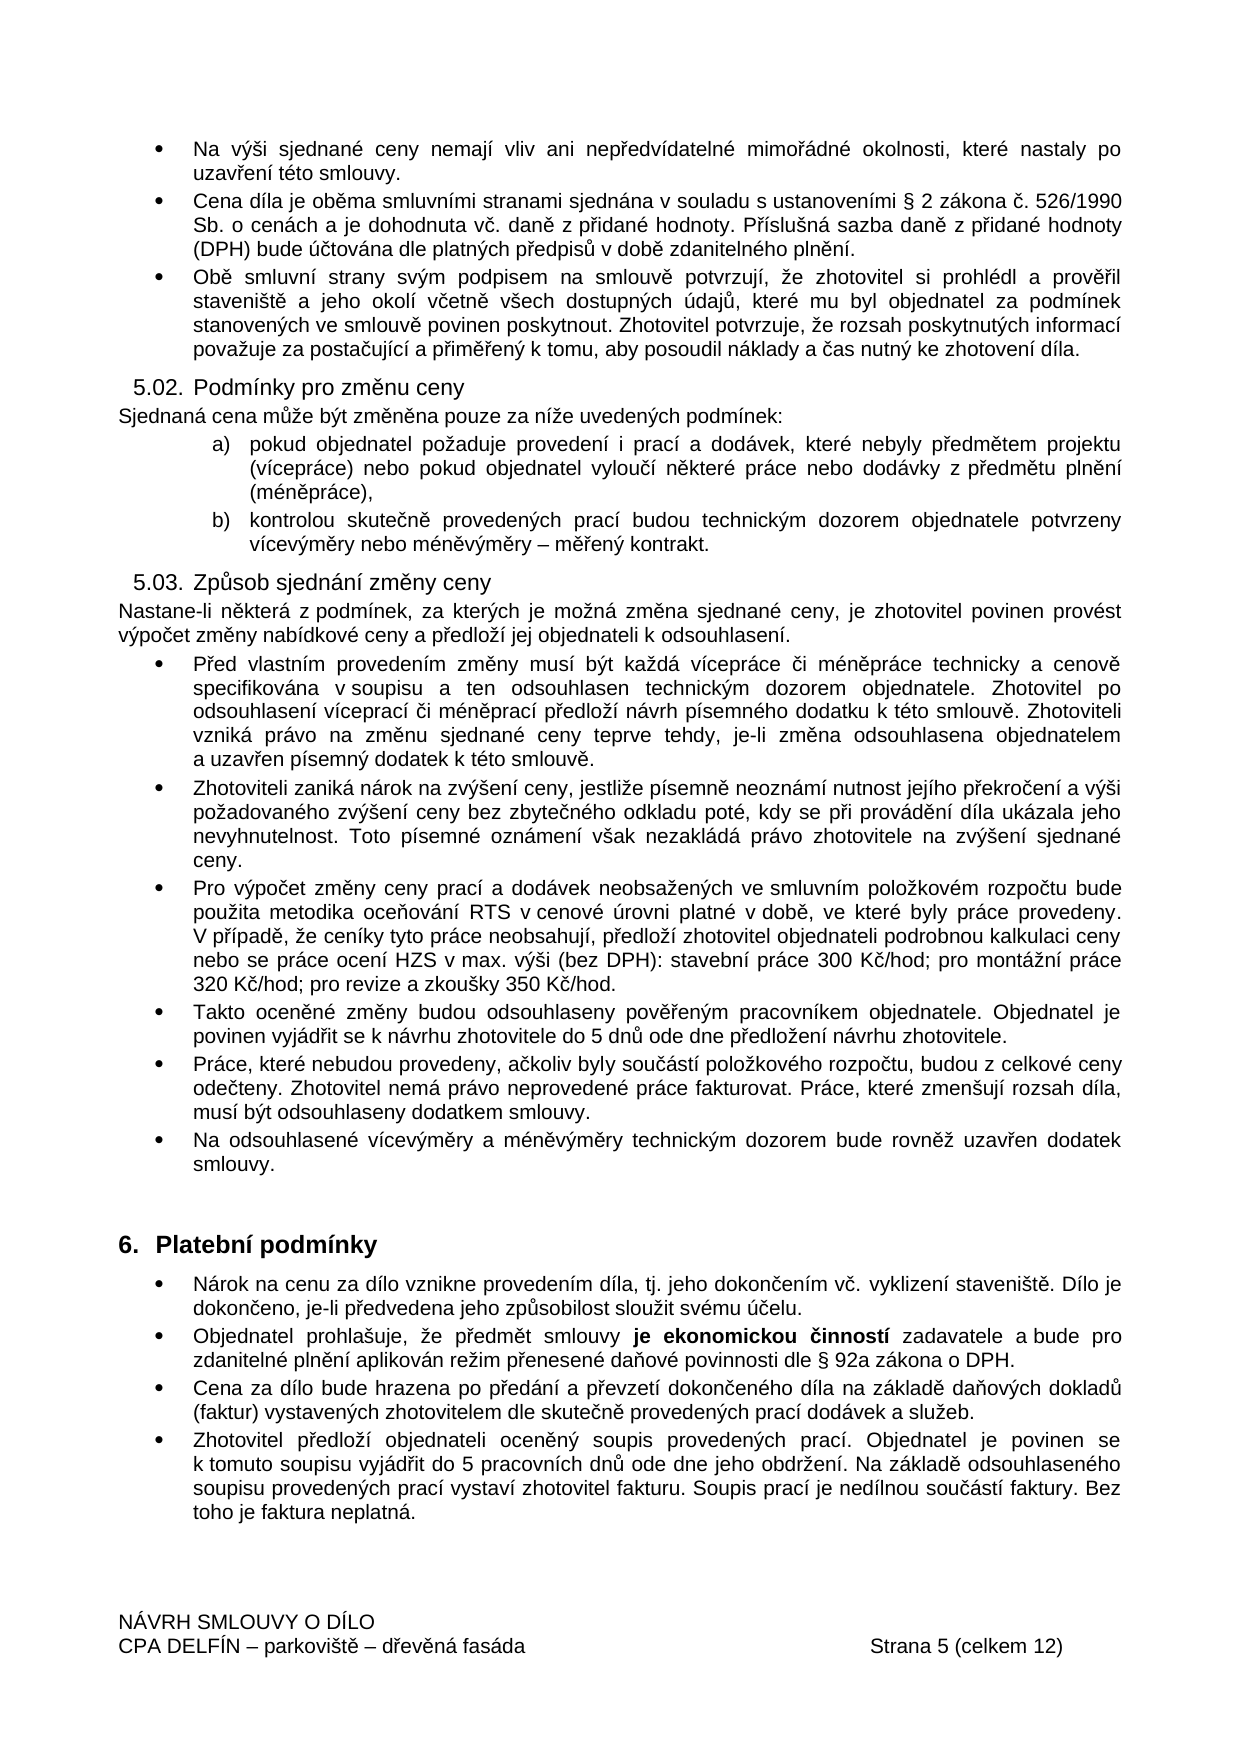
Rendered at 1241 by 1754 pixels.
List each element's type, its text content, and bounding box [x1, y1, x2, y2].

text Na odsouhlasené vícevýměry a méněvýměry technickým dozorem bude rovněž uzavřen dodatek smlouvy. [155, 1128, 1122, 1176]
text Nastane-li některá z podmínek, za kterých je možná změna sjednané ceny, je zhotovitel povinen provést výpočet změny nabídkové ceny a předloží jej objednateli k odsouhlasení. [118, 599, 1122, 647]
text Cena za dílo bude hrazena po předání a převzetí dokončeného díla na základě daňových dokladů (faktur) vystavených zhotovitelem dle skutečně provedených prací dodávek a služeb. [155, 1376, 1122, 1424]
text Cena díla je oběma smluvními stranami sjednána v souladu s ustanoveními § 2 zákona č. 526/1990 Sb. o cenách a je dohodnuta vč. daně z přidané hodnoty. Příslušná sazba daně z přidané hodnoty (DPH) bude účtována dle platných předpisů v době zdanitelného plnění. [155, 189, 1122, 261]
text Takto oceněné změny budou odsouhlaseny pověřeným pracovníkem objednatele. Objednatel je povinen vyjádřit se k návrhu zhotovitele do 5 dnů ode dne předložení návrhu zhotovitele. [155, 999, 1122, 1048]
subtitle Platební podmínky [118, 1230, 1122, 1259]
text kontrolou skutečně provedených prací budou technickým dozorem objednatele potvrzeny vícevýměry nebo méněvýměry – měřený kontrakt. [212, 508, 1122, 556]
text Na výši sjednané ceny nemají vliv ani nepředvídatelné mimořádné okolnosti, které nastaly po uzavření této smlouvy. [155, 137, 1122, 185]
text Práce, které nebudou provedeny, ačkoliv byly součástí položkového rozpočtu, budou z celkové ceny odečteny. Zhotovitel nemá právo neprovedené práce fakturovat. Práce, které zmenšují rozsah díla, musí být odsouhlaseny dodatkem smlouvy. [155, 1052, 1122, 1124]
text Nárok na cenu za dílo vznikne provedením díla, tj. jeho dokončením vč. vyklizení staveniště. Dílo je dokončeno, je-li předvedena jeho způsobilost sloužit svému účelu. [155, 1271, 1122, 1319]
subtitle Způsob sjednání změny ceny [133, 569, 1122, 595]
text Sjednaná cena může být změněna pouze za níže uvedených podmínek: [118, 404, 1122, 428]
text Před vlastním provedením změny musí být každá vícepráce či méněpráce technicky a cenově specifikována v soupisu a ten odsouhlasen technickým dozorem objednatele. Zhotovitel po odsouhlasení víceprací či méněprací předloží návrh písemného dodatku k této smlouvě. Zhotoviteli vzniká právo na změnu sjednané ceny teprve tehdy, je-li změna odsouhlasena objednatelem a uzavřen písemný dodatek k této smlouvě. [155, 651, 1122, 771]
text Zhotoviteli zaniká nárok na zvýšení ceny, jestliže písemně neoznámí nutnost jejího překročení a výši požadovaného zvýšení ceny bez zbytečného odkladu poté, kdy se při provádění díla ukázala jeho nevyhnutelnost. Toto písemné oznámení však nezakládá právo zhotovitele na zvýšení sjednané ceny. [155, 775, 1122, 871]
subtitle Podmínky pro změnu ceny [133, 374, 1122, 400]
text Pro výpočet změny ceny prací a dodávek neobsažených ve smluvním položkovém rozpočtu bude použita metodika oceňování RTS v cenové úrovni platné v době, ve které byly práce provedeny. V případě, že ceníky tyto práce neobsahují, předloží zhotovitel objednateli podrobnou kalkulaci ceny nebo se práce ocení HZS v max. výši (bez DPH): stavební práce 300 Kč/hod; pro montážní práce 320 Kč/hod; pro revize a zkoušky 350 Kč/hod. [155, 876, 1122, 995]
text Zhotovitel předloží objednateli oceněný soupis provedených prací. Objednatel je povinen se k tomuto soupisu vyjádřit do 5 pracovních dnů ode dne jeho obdržení. Na základě odsouhlaseného soupisu provedených prací vystaví zhotovitel fakturu. Soupis prací je nedílnou součástí faktury. Bez toho je faktura neplatná. [155, 1428, 1122, 1524]
text Obě smluvní strany svým podpisem na smlouvě potvrzují, že zhotovitel si prohlédl a prověřil staveniště a jeho okolí včetně všech dostupných údajů, které mu byl objednatel za podmínek stanovených ve smlouvě povinen poskytnout. Zhotovitel potvrzuje, že rozsah poskytnutých informací považuje za postačující a přiměřený k tomu, aby posoudil náklady a čas nutný ke zhotovení díla. [155, 265, 1122, 361]
text Objednatel prohlašuje, že předmět smlouvy je ekonomickou činností zadavatele a bude pro zdanitelné plnění aplikován režim přenesené daňové povinnosti dle § 92a zákona o DPH. [155, 1323, 1122, 1372]
text pokud objednatel požaduje provedení i prací a dodávek, které nebyly předmětem projektu (vícepráce) nebo pokud objednatel vyloučí některé práce nebo dodávky z předmětu plnění (méněpráce), [212, 432, 1122, 504]
